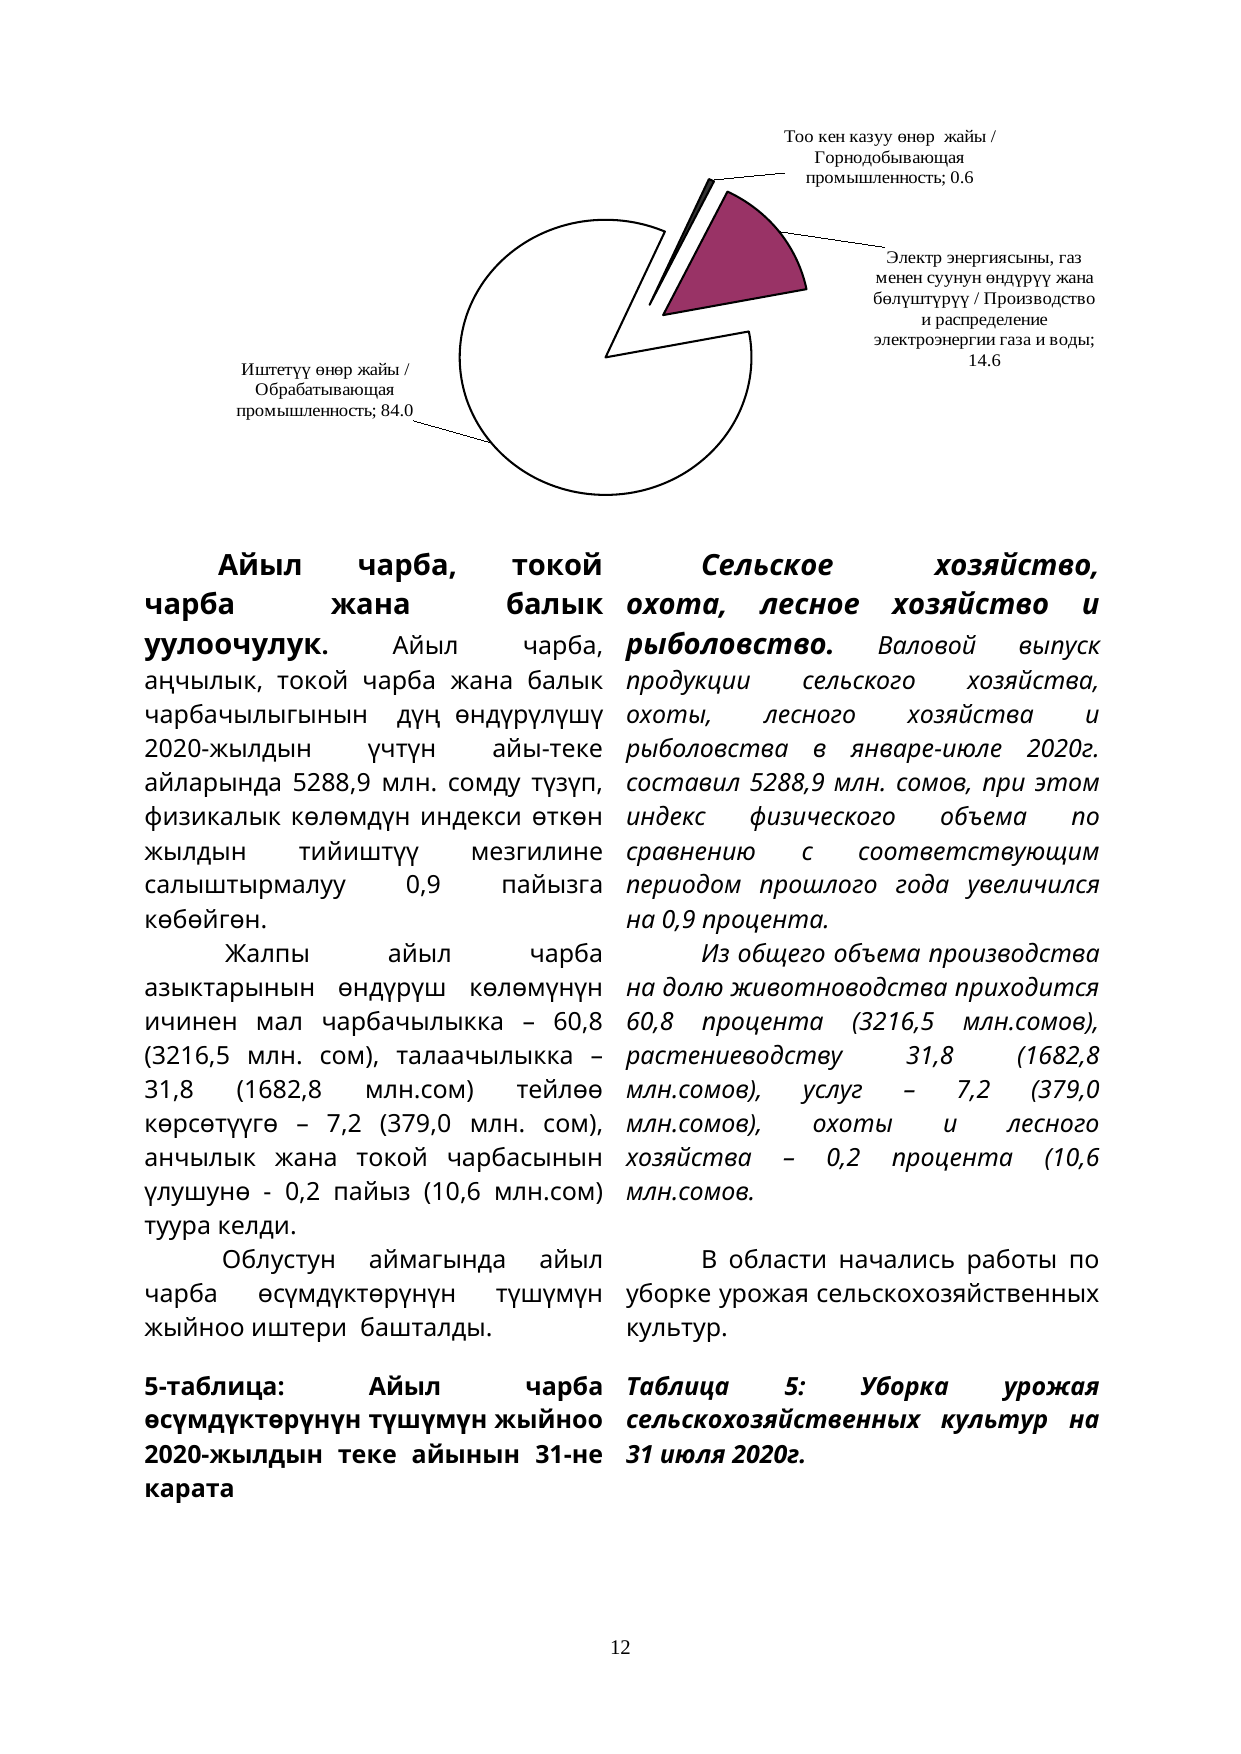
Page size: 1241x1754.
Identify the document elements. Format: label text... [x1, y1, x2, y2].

table_header Сельское хозяйство, охота, лесное хозяйство и рыболовство. Валовой выпуск продукции сельского хозяйства, охоты, лесного хозяйства и рыболовства в январе-июле 2020г. составил 5288,9 млн. сомов, при этом индекс физического объема по сравнению с соответствующим периодом прошлого года увеличился на 0,9 процента. [615, 544, 1111, 935]
table_cell Жалпы айыл чарба азыктарынын өндүрүш көлөмүнүн ичинен мал чарбачылыкка – 60,8 (3216,5 млн. сом), талаачылыкка – 31,8 (1682,8 млн.сом) тейлөө көрсөтүүгө – 7,2 (379,0 млн. сом), анчылык жана токой чарбасынын үлушунө - 0,2 пайыз (10,6 млн.сом) туура келди. [133, 935, 614, 1242]
table_cell Облустун аймагында айыл чарба өсүмдүктөрүнүн түшүмүн жыйноо иштери башталды. [133, 1242, 614, 1344]
table_header Таблица 5: Уборка урожая сельскохозяйственных культур на 31 июля 2020г. [615, 1368, 1111, 1504]
table_header 5-таблица: Айыл чарба өсүмдүктөрүнүн түшүмүн жыйноо 2020-жылдын теке айынын 31-не карата [133, 1368, 614, 1504]
table_header Айыл чарба, токой чарба жана балык уулоочулук. Айыл чарба, аңчылык, токой чарба жана балык чарбачылыгынын дүң өндүрүлүшү 2020-жылдын үчтүн айы-теке айларында 5288,9 млн. сомду түзүп, физикалык көлөмдүн индекси өткөн жылдын тийиштүү мезгилине салыштырмалуу 0,9 пайызга көбөйгөн. [133, 544, 614, 935]
table_cell Из общего объема производства на долю животноводства приходится 60,8 процента (3216,5 млн.сомов), растениеводству 31,8 (1682,8 млн.сомов), услуг – 7,2 (379,0 млн.сомов), охоты и лесного хозяйства – 0,2 процента (10,6 млн.сомов. [615, 935, 1111, 1242]
table_cell В области начались работы по уборке урожая сельскохозяйственных культур. [615, 1242, 1111, 1344]
